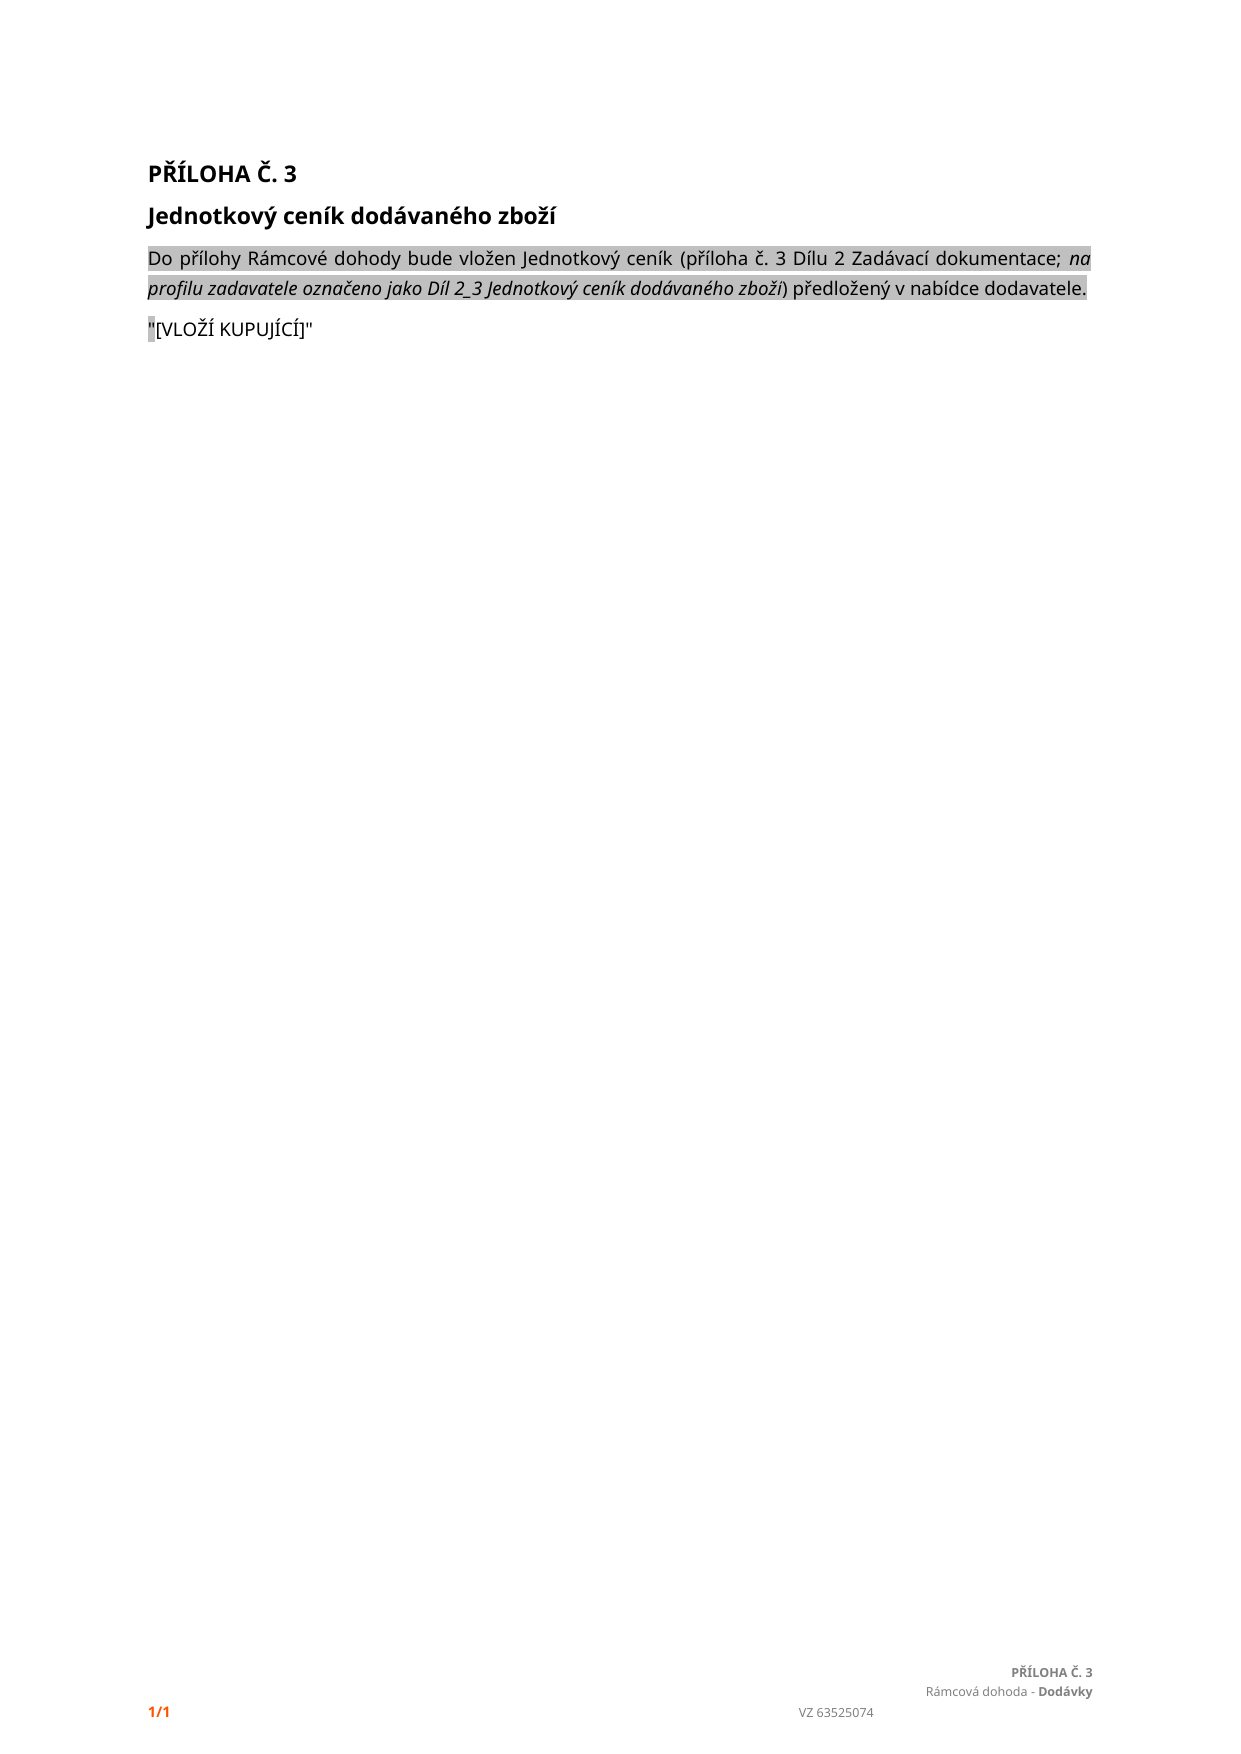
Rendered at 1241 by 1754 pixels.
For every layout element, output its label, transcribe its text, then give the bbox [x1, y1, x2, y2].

text Příloha č. 3 [148, 159, 1093, 188]
text Jednotkový ceník dodávaného zboží [148, 201, 1093, 230]
text Do přílohy Rámcové dohody bude vložen Jednotkový ceník (příloha č. 3 Dílu 2 Zadávací dokumentace; na profilu zadavatele označeno jako Díl 2_3 Jednotkový ceník dodávaného zboží) předložený v nabídce dodavatele. [148, 242, 1093, 301]
